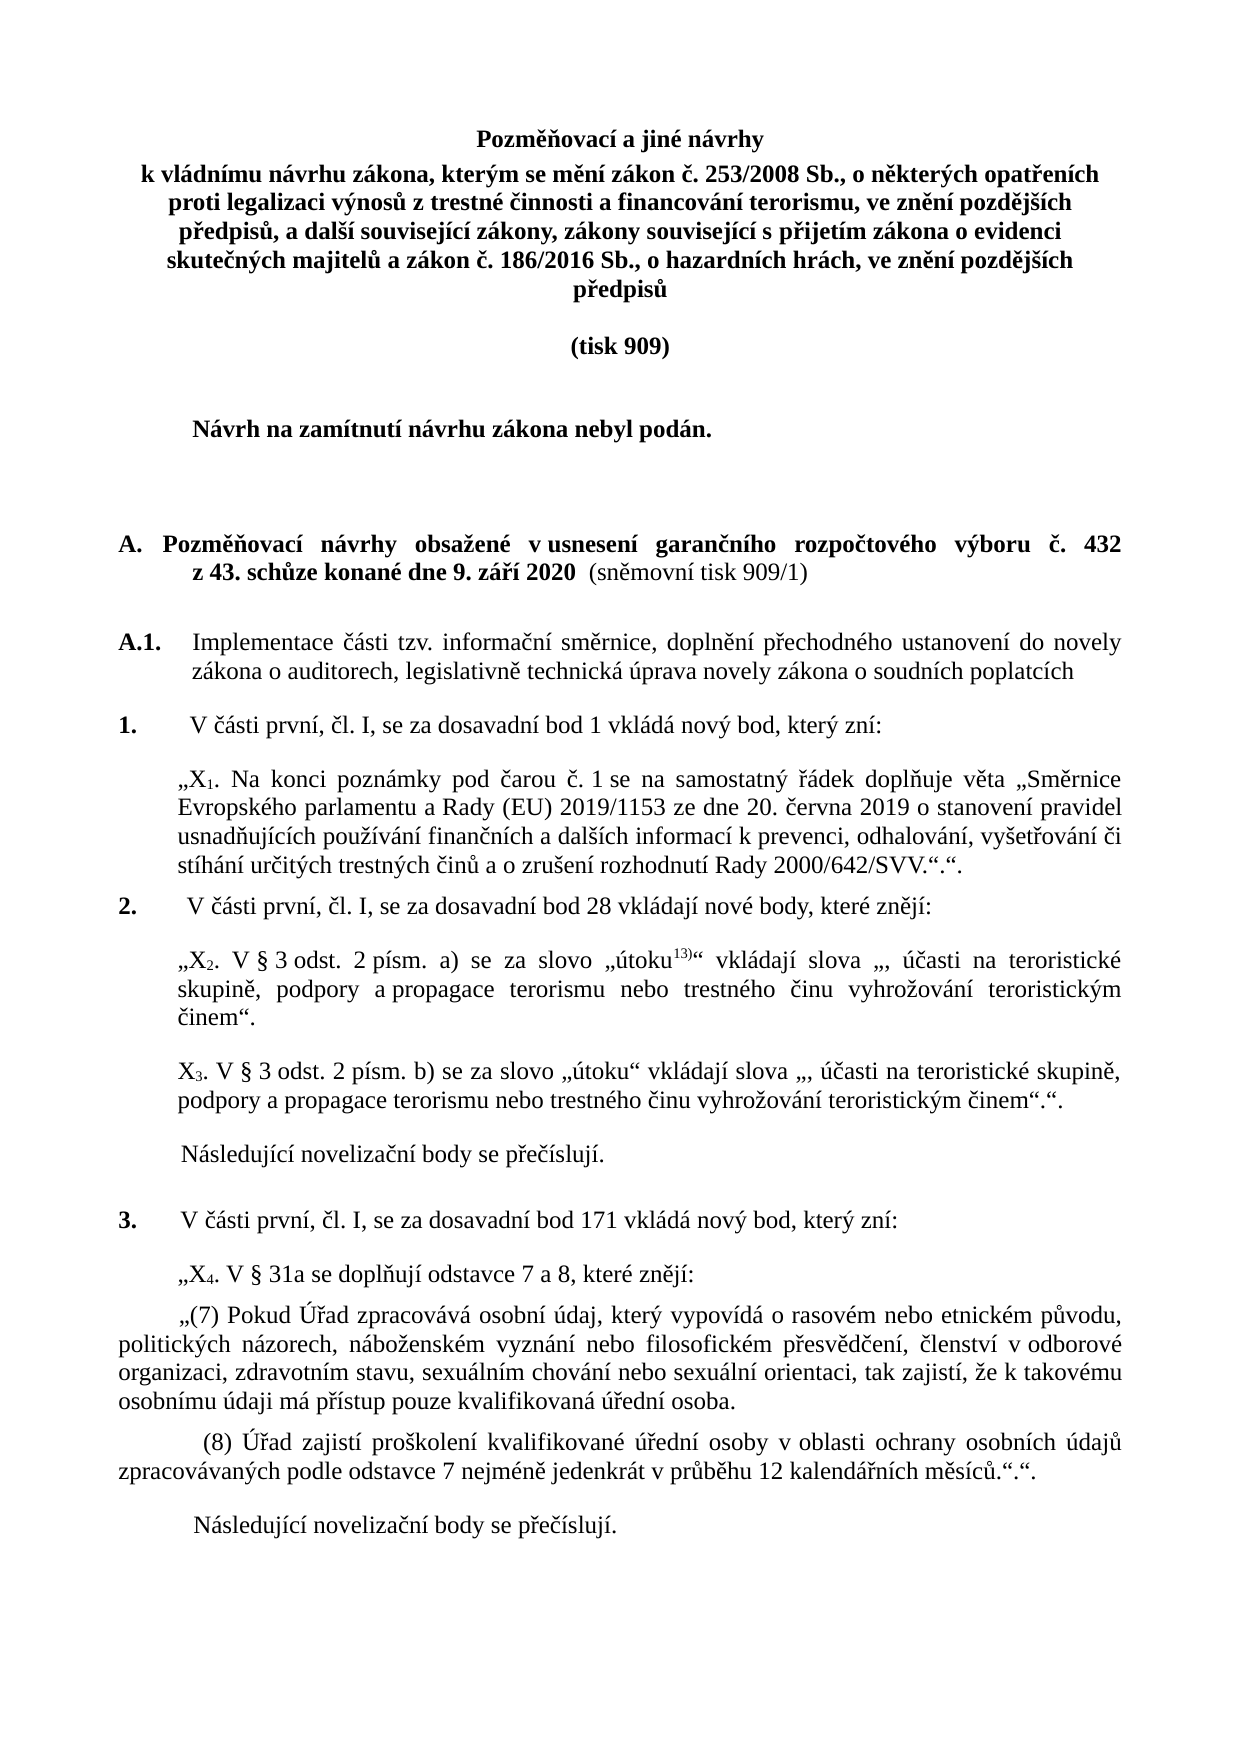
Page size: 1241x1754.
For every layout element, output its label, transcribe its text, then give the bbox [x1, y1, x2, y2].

text Pozměňovací návrhy obsažené v usnesení garančního rozpočtového výboru č. 432 z 43. schůze konané dne 9. září 2020 (sněmovní tisk 909/1) [118, 529, 1122, 586]
text „X2. V § 3 odst. 2 písm. a) se za slovo „útoku13)“ vkládají slova „, účasti na teroristické skupině, podpory a propagace terorismu nebo trestného činu vyhrožování teroristickým činem“. [177, 945, 1122, 1031]
text (8) Úřad zajistí proškolení kvalifikované úřední osoby v oblasti ochrany osobních údajů zpracovávaných podle odstavce 7 nejméně jedenkrát v průběhu 12 kalendářních měsíců.“.“. [118, 1427, 1122, 1485]
list V části první, čl. I, se za dosavadní bod 171 vkládá nový bod, který zní: [118, 1205, 1122, 1234]
text Následující novelizační body se přečíslují. [156, 1510, 1122, 1539]
text „X1. Na konci poznámky pod čarou č. 1 se na samostatný řádek doplňuje věta „Směrnice Evropského parlamentu a Rady (EU) 2019/1153 ze dne 20. června 2019 o stanovení pravidel usnadňujících používání finančních a dalších informací k prevenci, odhalování, vyšetřování či stíhání určitých trestných činů a o zrušení rozhodnutí Rady 2000/642/SVV.“.“. [177, 764, 1122, 879]
text k vládnímu návrhu zákona, kterým se mění zákon č. 253/2008 Sb., o některých opatřeních proti legalizaci výnosů z trestné činnosti a financování terorismu, ve znění pozdějších předpisů, a další související zákony, zákony související s přijetím zákona o evidenci skutečných majitelů a zákon č. 186/2016 Sb., o hazardních hrách, ve znění pozdějších předpisů [118, 159, 1122, 302]
list V části první, čl. I, se za dosavadní bod 1 vkládá nový bod, který zní: [118, 710, 1122, 739]
text „(7) Pokud Úřad zpracovává osobní údaj, který vypovídá o rasovém nebo etnickém původu, politických názorech, náboženském vyznání nebo filosofickém přesvědčení, členství v odborové organizaci, zdravotním stavu, sexuálním chování nebo sexuální orientaci, tak zajistí, že k takovému osobnímu údaji má přístup pouze kvalifikovaná úřední osoba. [118, 1300, 1122, 1415]
text X3. V § 3 odst. 2 písm. b) se za slovo „útoku“ vkládají slova „, účasti na teroristické skupině, podpory a propagace terorismu nebo trestného činu vyhrožování teroristickým činem“.“. [177, 1056, 1122, 1114]
text Následující novelizační body se přečíslují. [156, 1139, 1122, 1167]
text Návrh na zamítnutí návrhu zákona nebyl podán. [118, 414, 1122, 442]
list V části první, čl. I, se za dosavadní bod 28 vkládají nové body, které znějí: [118, 891, 1122, 920]
text Pozměňovací a jiné návrhy [118, 124, 1122, 153]
text (tisk 909) [118, 331, 1122, 360]
text A.1. Implementace části tzv. informační směrnice, doplnění přechodného ustanovení do novely zákona o auditorech, legislativně technická úprava novely zákona o soudních poplatcích [118, 627, 1122, 685]
text „X4. V § 31a se doplňují odstavce 7 a 8, které znějí: [177, 1259, 1122, 1287]
